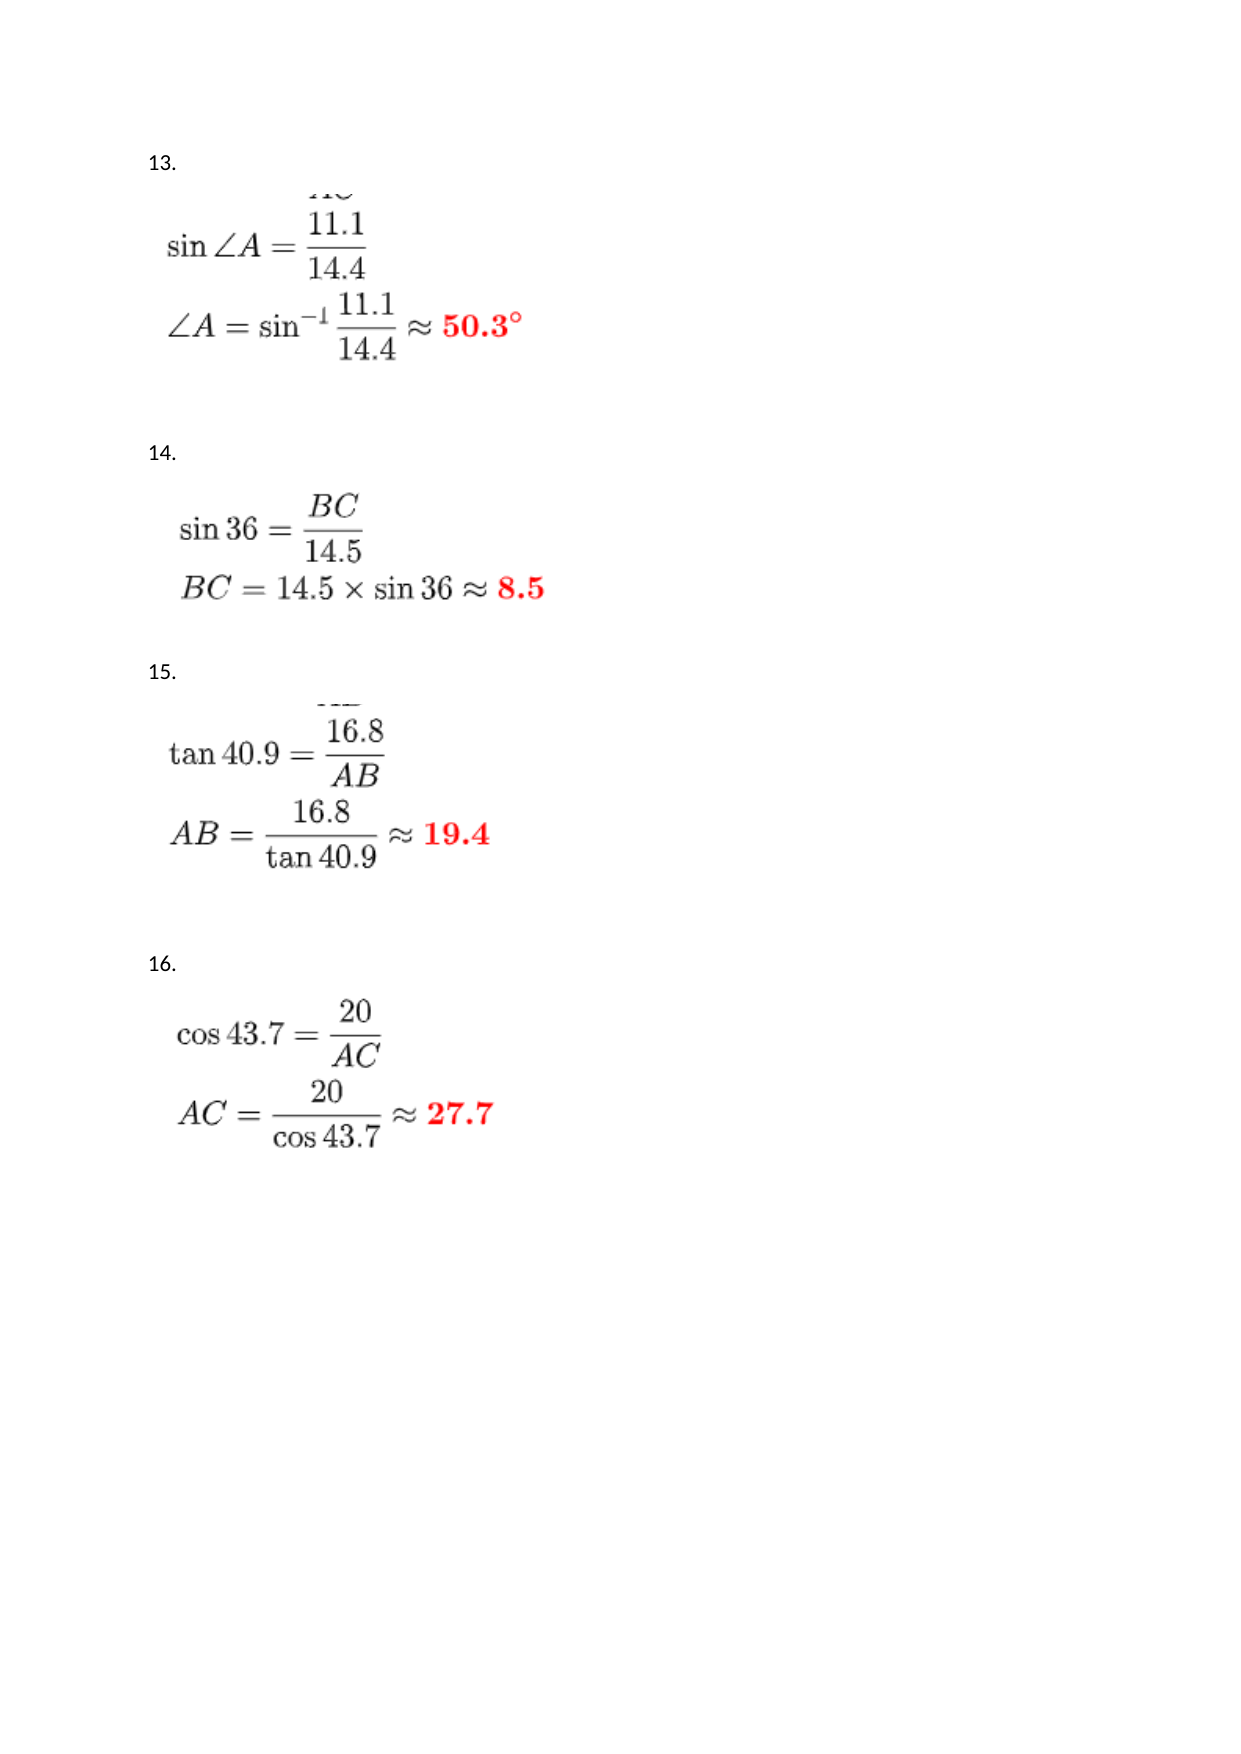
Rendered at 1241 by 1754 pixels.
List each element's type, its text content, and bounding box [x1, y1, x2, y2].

picture [147, 485, 593, 639]
text 14. [148, 438, 1093, 466]
picture [147, 704, 504, 884]
text 15. [148, 657, 1093, 685]
text 13. [148, 148, 1093, 176]
picture [147, 996, 526, 1162]
text 16. [148, 949, 1093, 977]
picture [147, 194, 542, 373]
